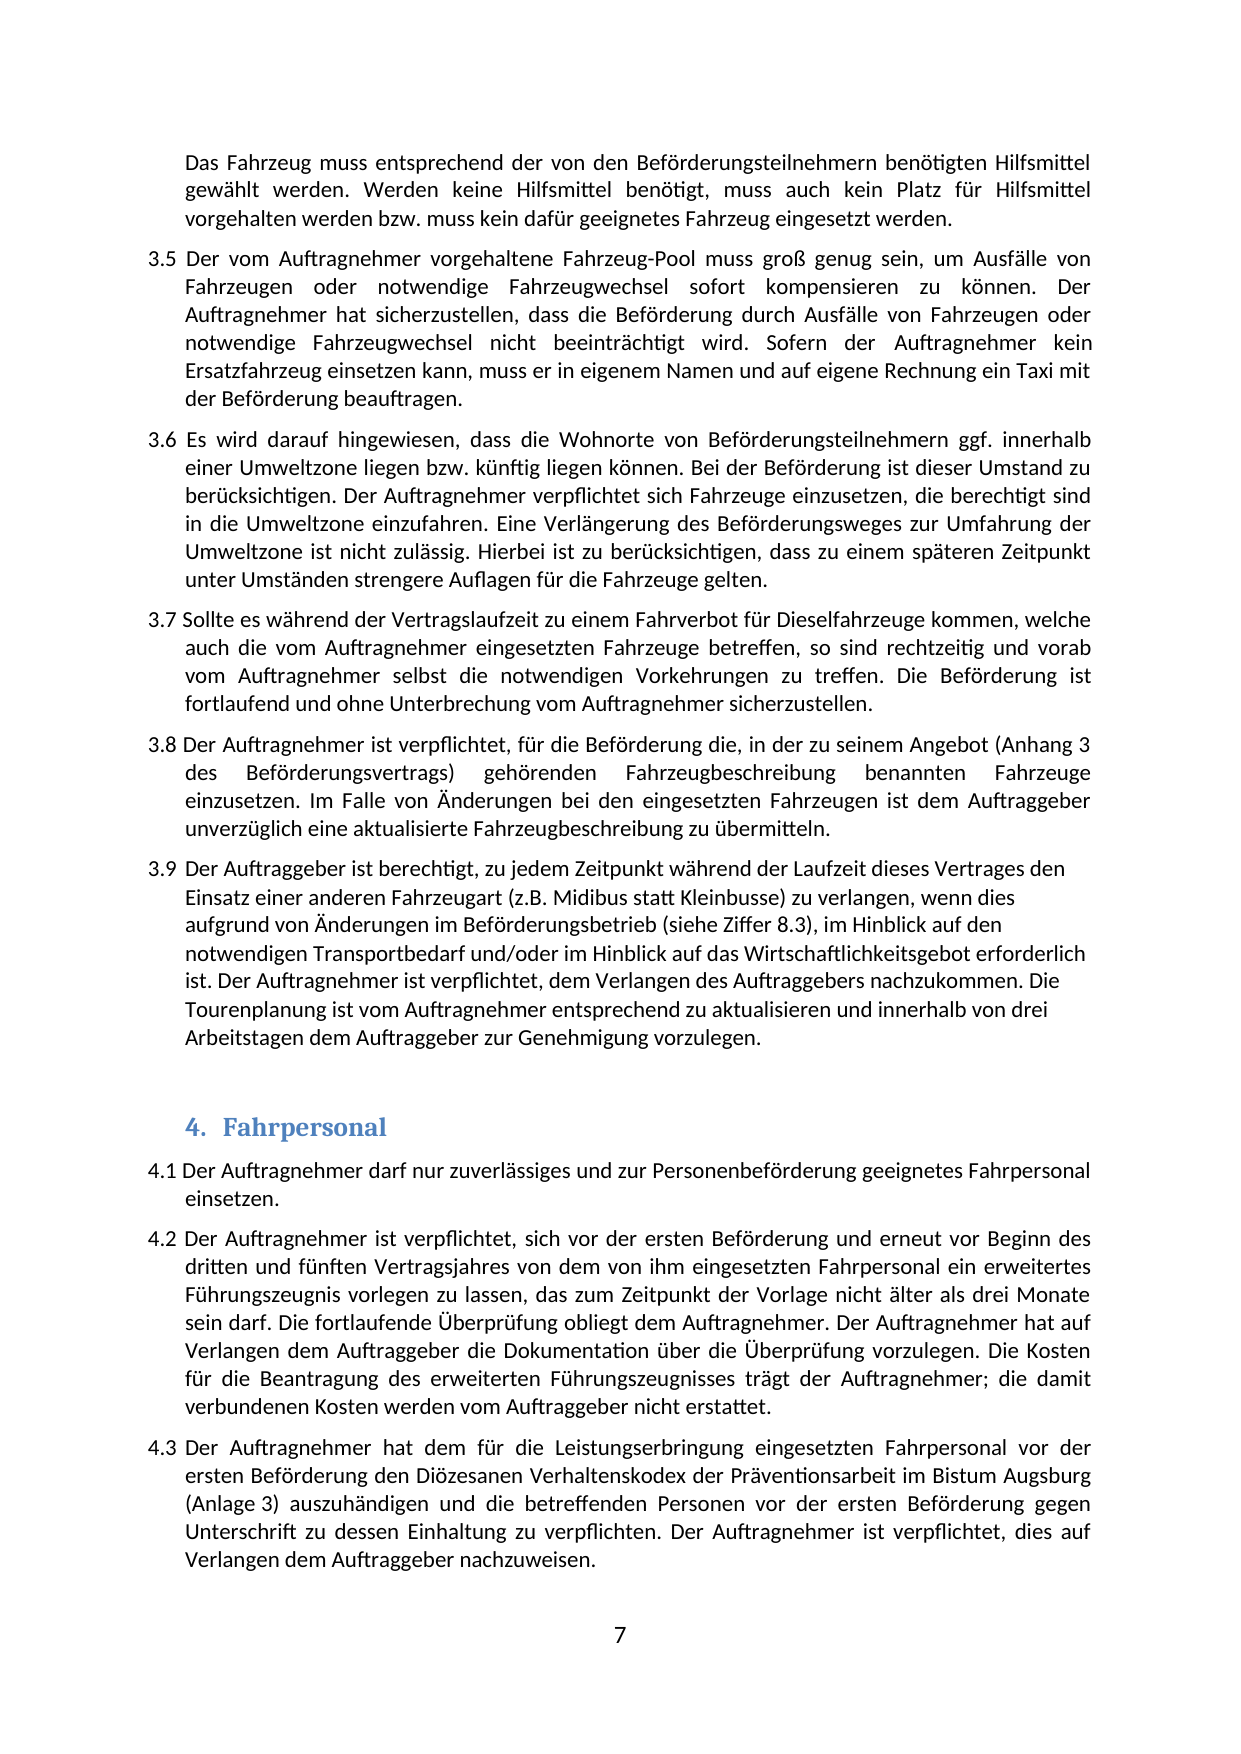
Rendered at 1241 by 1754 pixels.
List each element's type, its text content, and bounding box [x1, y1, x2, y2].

subtitle Fahrpersonal [185, 1112, 1093, 1143]
list Der Auftraggeber ist berechtigt, zu jedem Zeitpunkt während der Laufzeit dieses Vertrages den Einsatz einer anderen Fahrzeugart (z.B. Midibus statt Kleinbusse) zu verlangen, wenn dies aufgrund von Änderungen im Beförderungsbetrieb (siehe Ziffer 8.3), im Hinblick auf den notwendigen Transportbedarf und/oder im Hinblick auf das Wirtschaftlichkeitsgebot erforderlich ist. Der Auftragnehmer ist verpflichtet, dem Verlangen des Auftraggebers nachzukommen. Die Tourenplanung ist vom Auftragnehmer entsprechend zu aktualisieren und innerhalb von drei Arbeitstagen dem Auftraggeber zur Genehmigung vorzulegen. [148, 854, 1093, 1051]
text 3.8 Der Auftragnehmer ist verpflichtet, für die Beförderung die, in der zu seinem Angebot (Anhang 3 des Beförderungsvertrags) gehörenden Fahrzeugbeschreibung benannten Fahrzeuge einzusetzen. Im Falle von Änderungen bei den eingesetzten Fahrzeugen ist dem Auftraggeber unverzüglich eine aktualisierte Fahrzeugbeschreibung zu übermitteln. [148, 730, 1093, 842]
text 4.3 Der Auftragnehmer hat dem für die Leistungserbringung eingesetzten Fahrpersonal vor der ersten Beförderung den Diözesanen Verhaltenskodex der Präventionsarbeit im Bistum Augsburg (Anlage 3) auszuhändigen und die betreffenden Personen vor der ersten Beförderung gegen Unterschrift zu dessen Einhaltung zu verpflichten. Der Auftragnehmer ist verpflichtet, dies auf Verlangen dem Auftraggeber nachzuweisen. [148, 1433, 1093, 1573]
text 4.1 Der Auftragnehmer darf nur zuverlässiges und zur Personenbeförderung geeignetes Fahrpersonal einsetzen. [148, 1156, 1093, 1212]
text Das Fahrzeug muss entsprechend der von den Beförderungsteilnehmern benötigten Hilfsmittel gewählt werden. Werden keine Hilfsmittel benötigt, muss auch kein Platz für Hilfsmittel vorgehalten werden bzw. muss kein dafür geeignetes Fahrzeug eingesetzt werden. [185, 148, 1093, 232]
text 3.6 Es wird darauf hingewiesen, dass die Wohnorte von Beförderungsteilnehmern ggf. innerhalb einer Umweltzone liegen bzw. künftig liegen können. Bei der Beförderung ist dieser Umstand zu berücksichtigen. Der Auftragnehmer verpflichtet sich Fahrzeuge einzusetzen, die berechtigt sind in die Umweltzone einzufahren. Eine Verlängerung des Beförderungsweges zur Umfahrung der Umweltzone ist nicht zulässig. Hierbei ist zu berücksichtigen, dass zu einem späteren Zeitpunkt unter Umständen strengere Auflagen für die Fahrzeuge gelten. [148, 425, 1093, 593]
text 3.5 Der vom Auftragnehmer vorgehaltene Fahrzeug-Pool muss groß genug sein, um Ausfälle von Fahrzeugen oder notwendige Fahrzeugwechsel sofort kompensieren zu können. Der Auftragnehmer hat sicherzustellen, dass die Beförderung durch Ausfälle von Fahrzeugen oder notwendige Fahrzeugwechsel nicht beeinträchtigt wird. Sofern der Auftragnehmer kein Ersatzfahrzeug einsetzen kann, muss er in eigenem Namen und auf eigene Rechnung ein Taxi mit der Beförderung beauftragen. [148, 244, 1093, 412]
text 4.2 Der Auftragnehmer ist verpflichtet, sich vor der ersten Beförderung und erneut vor Beginn des dritten und fünften Vertragsjahres von dem von ihm eingesetzten Fahrpersonal ein erweitertes Führungszeugnis vorlegen zu lassen, das zum Zeitpunkt der Vorlage nicht älter als drei Monate sein darf. Die fortlaufende Überprüfung obliegt dem Auftragnehmer. Der Auftragnehmer hat auf Verlangen dem Auftraggeber die Dokumentation über die Überprüfung vorzulegen. Die Kosten für die Beantragung des erweiterten Führungszeugnisses trägt der Auftragnehmer; die damit verbundenen Kosten werden vom Auftraggeber nicht erstattet. [148, 1224, 1093, 1420]
text 3.7 Sollte es während der Vertragslaufzeit zu einem Fahrverbot für Dieselfahrzeuge kommen, welche auch die vom Auftragnehmer eingesetzten Fahrzeuge betreffen, so sind rechtzeitig und vorab vom Auftragnehmer selbst die notwendigen Vorkehrungen zu treffen. Die Beförderung ist fortlaufend und ohne Unterbrechung vom Auftragnehmer sicherzustellen. [148, 605, 1093, 717]
